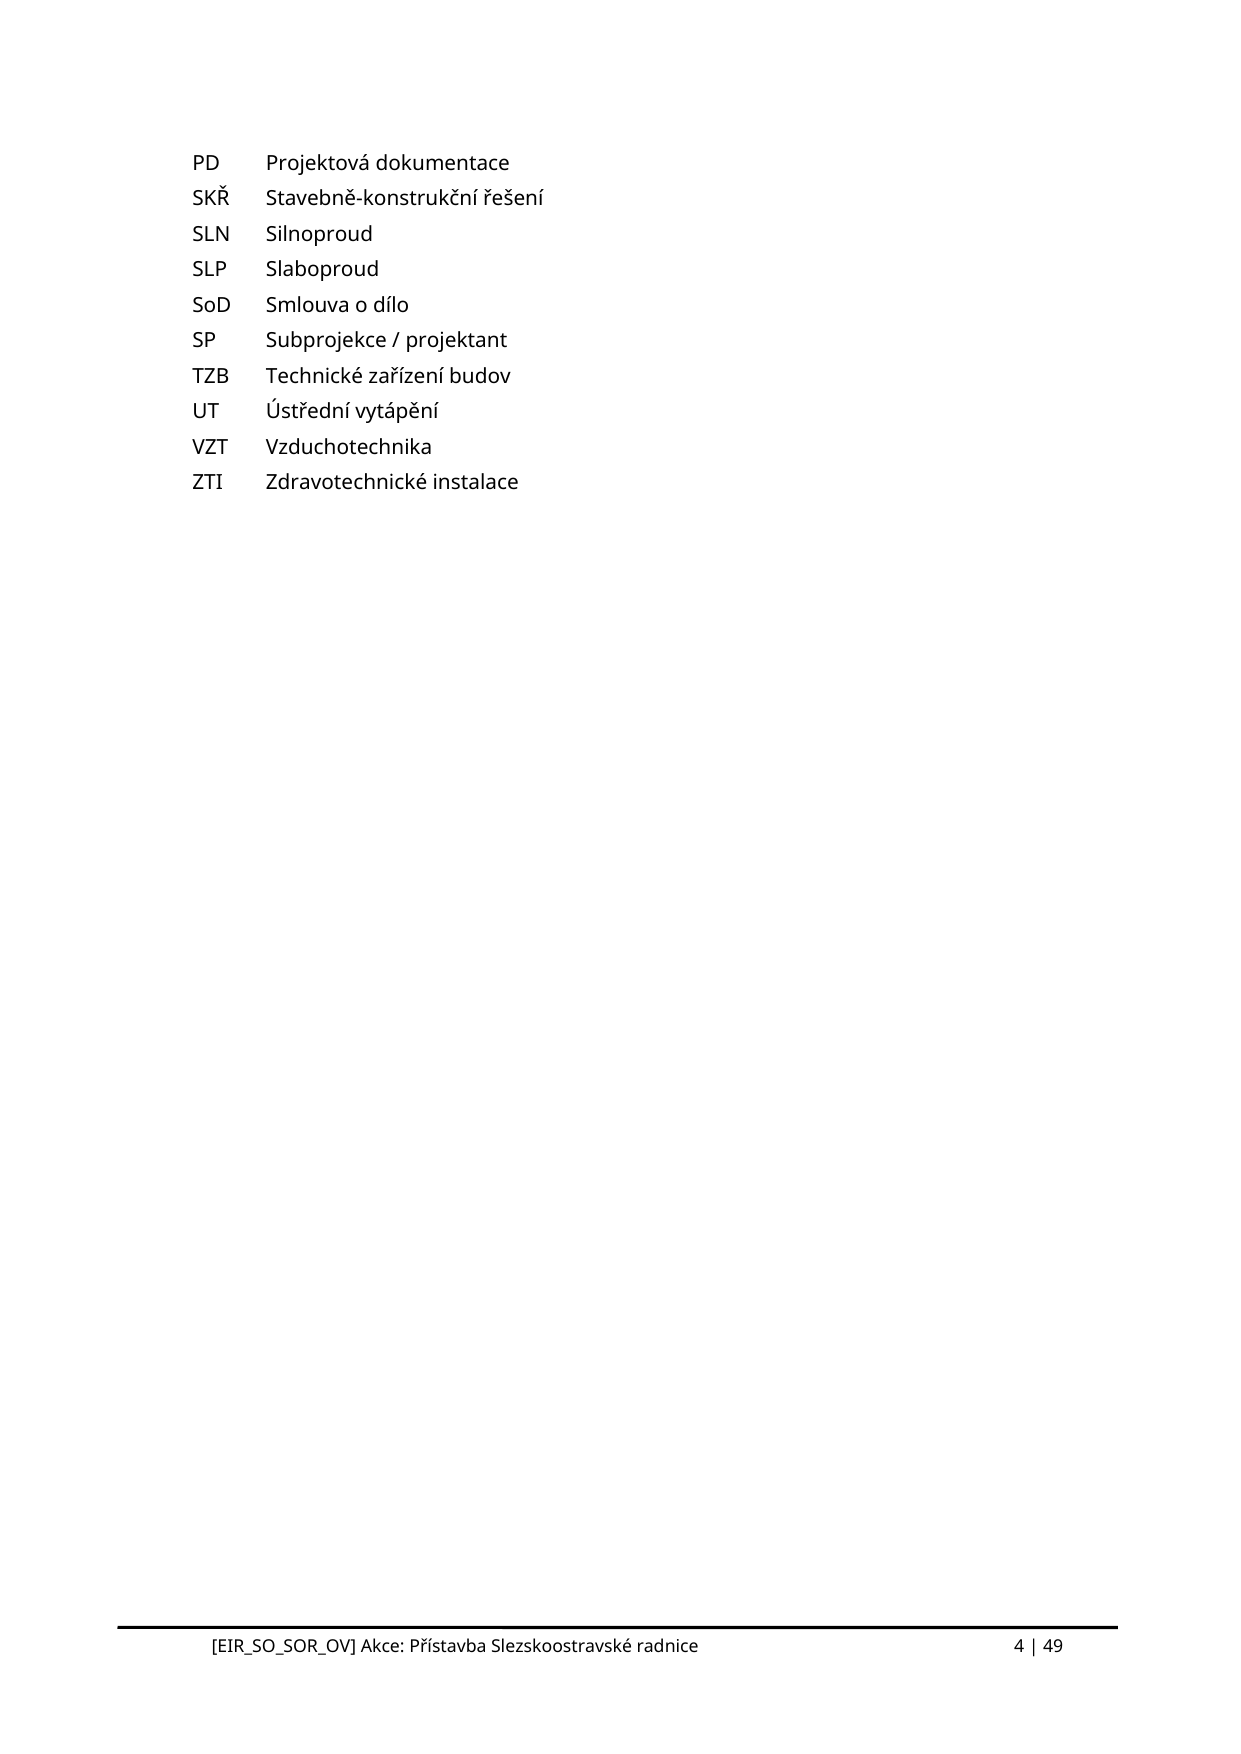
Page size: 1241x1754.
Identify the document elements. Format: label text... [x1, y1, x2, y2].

list ZTI Zdravotechnické instalace [192, 467, 1122, 496]
list SP Subprojekce / projektant [192, 325, 1122, 354]
list UT Ústřední vytápění [192, 396, 1122, 425]
list SLP Slaboproud [192, 254, 1122, 283]
list SKŘ Stavebně-konstrukční řešení [192, 183, 1122, 212]
list TZB Technické zařízení budov [192, 361, 1122, 389]
list SLN Silnoproud [192, 219, 1122, 247]
list PD Projektová dokumentace [192, 148, 1122, 176]
list VZT Vzduchotechnika [192, 432, 1122, 460]
list SoD Smlouva o dílo [192, 290, 1122, 318]
